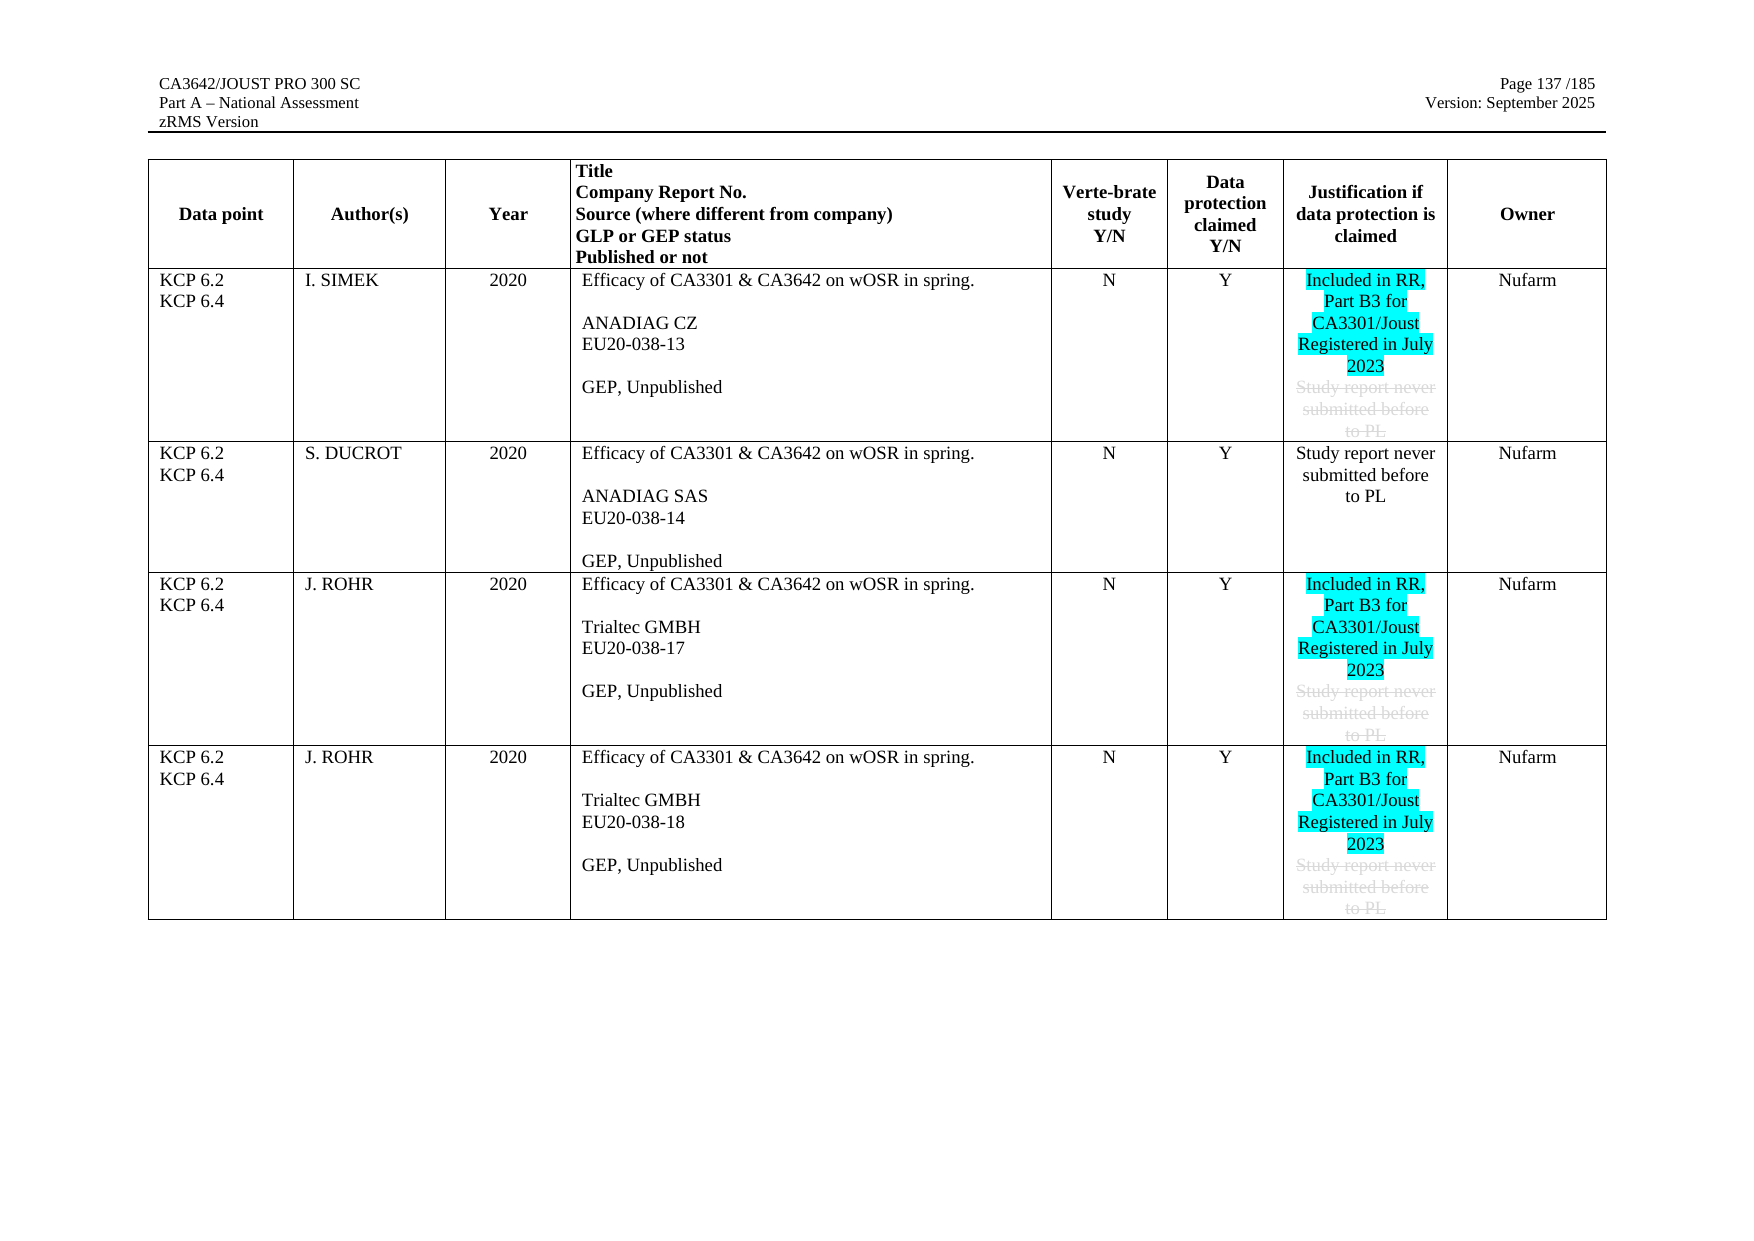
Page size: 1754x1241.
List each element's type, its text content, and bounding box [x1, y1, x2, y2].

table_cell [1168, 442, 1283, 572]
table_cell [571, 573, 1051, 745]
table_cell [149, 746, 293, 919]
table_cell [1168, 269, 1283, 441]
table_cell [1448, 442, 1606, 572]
table_header Data point [149, 160, 293, 268]
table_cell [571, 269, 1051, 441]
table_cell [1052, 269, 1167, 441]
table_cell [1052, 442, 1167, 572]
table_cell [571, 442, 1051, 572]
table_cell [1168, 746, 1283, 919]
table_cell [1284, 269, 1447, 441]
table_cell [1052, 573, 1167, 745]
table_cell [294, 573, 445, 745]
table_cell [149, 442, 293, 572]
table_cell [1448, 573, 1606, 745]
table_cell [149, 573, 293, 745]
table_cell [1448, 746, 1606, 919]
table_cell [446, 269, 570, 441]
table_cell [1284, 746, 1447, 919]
table_header Author(s) [294, 160, 445, 268]
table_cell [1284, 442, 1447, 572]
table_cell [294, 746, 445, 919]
table_header Title Company Report No. Source (where different from company) GLP or GEP status Published or not [571, 160, 1051, 268]
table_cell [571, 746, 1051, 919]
table_header Justification if data protection is claimed [1284, 160, 1447, 268]
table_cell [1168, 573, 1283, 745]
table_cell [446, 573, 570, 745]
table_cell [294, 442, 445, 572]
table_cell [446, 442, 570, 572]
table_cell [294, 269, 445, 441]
table_header Year [446, 160, 570, 268]
table_header Owner [1448, 160, 1606, 268]
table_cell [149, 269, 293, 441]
table_header Verte-brate study Y/N [1052, 160, 1167, 268]
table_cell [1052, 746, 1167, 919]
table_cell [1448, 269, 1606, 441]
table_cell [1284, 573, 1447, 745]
table_header Data protection claimed Y/N [1168, 160, 1283, 268]
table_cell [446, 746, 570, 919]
